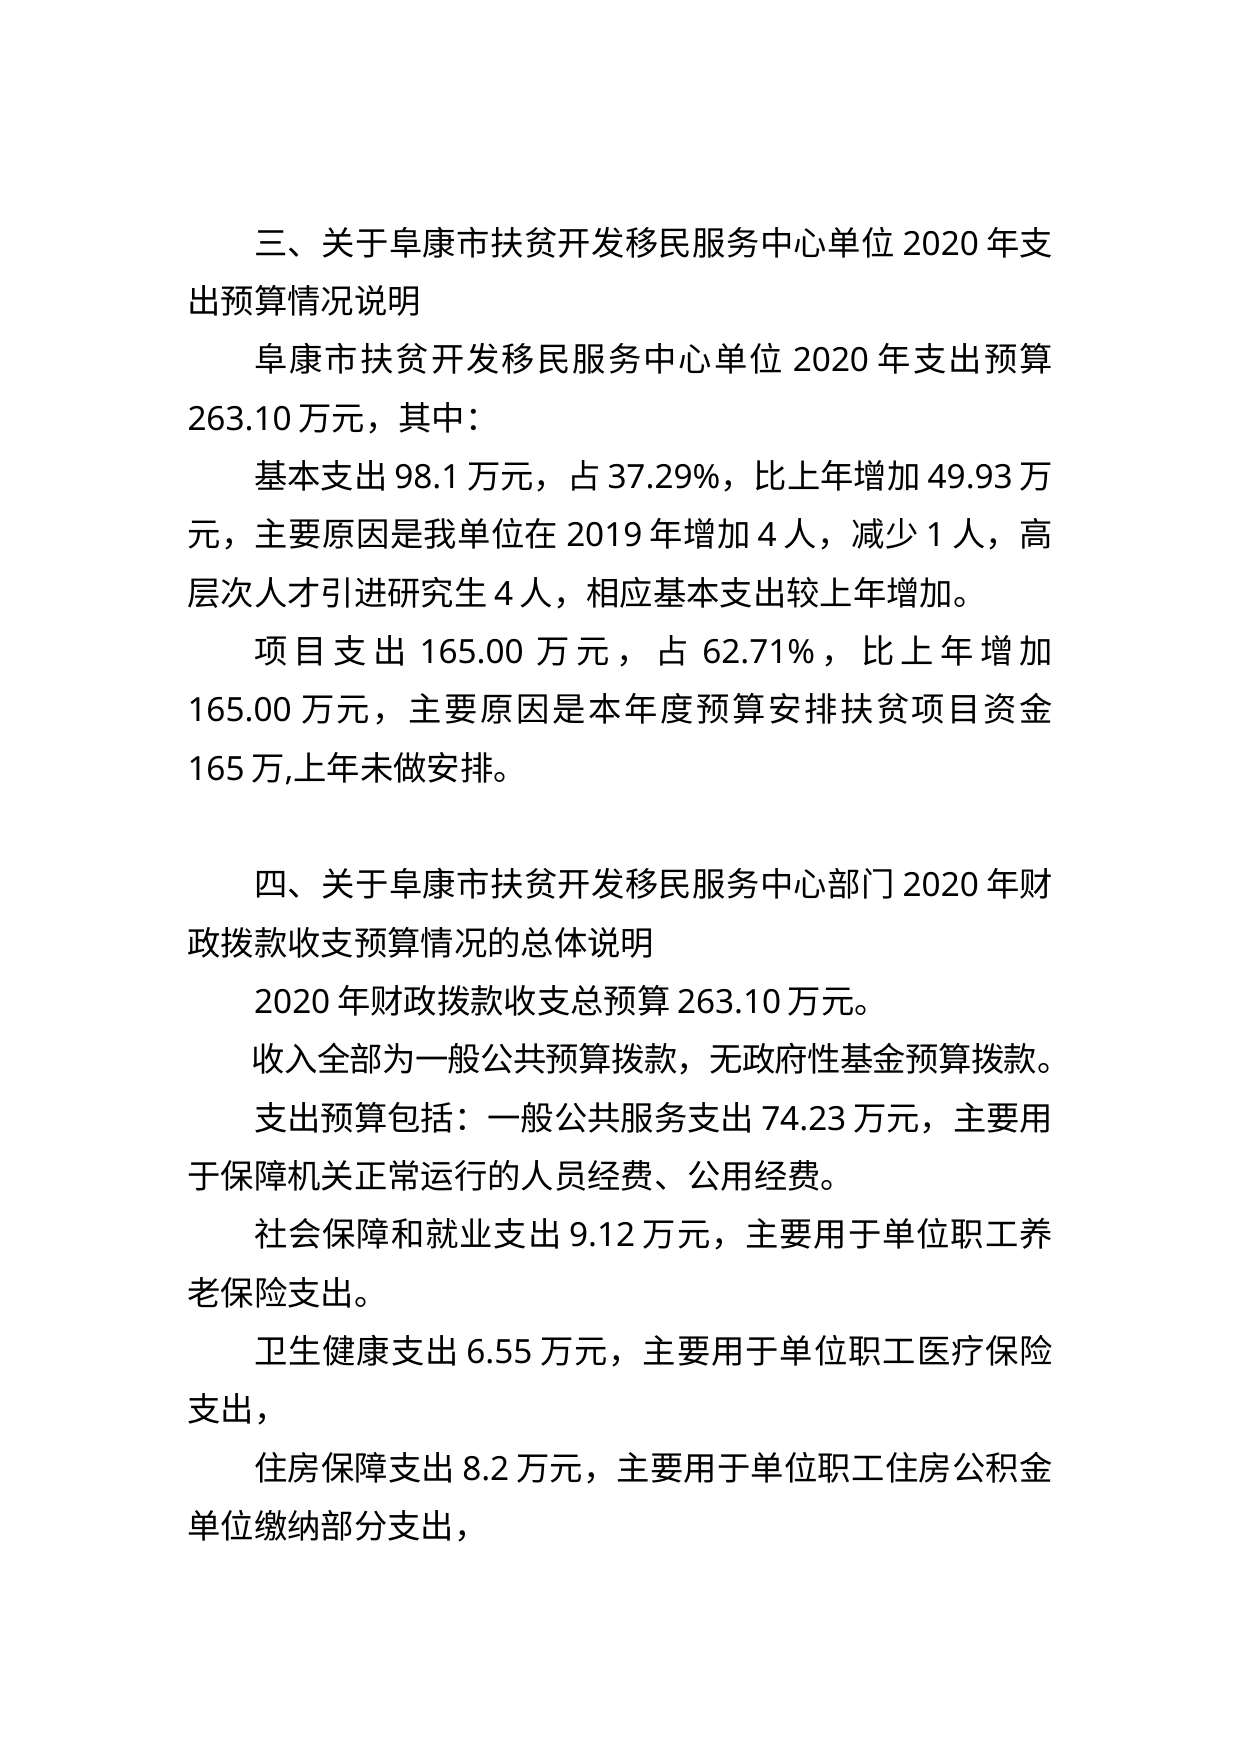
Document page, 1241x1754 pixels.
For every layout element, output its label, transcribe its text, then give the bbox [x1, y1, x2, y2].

text 阜康市扶贫开发移民服务中心单位2020年支出预算263.10万元，其中： [187, 325, 1053, 442]
text 四、关于阜康市扶贫开发移民服务中心部门2020年财政拨款收支预算情况的总体说明 [187, 850, 1053, 967]
text 三、关于阜康市扶贫开发移民服务中心单位2020年支出预算情况说明 [187, 208, 1053, 325]
text 收入全部为一般公共预算拨款，无政府性基金预算拨款。 [187, 1025, 1053, 1083]
text 支出预算包括：一般公共服务支出74.23万元，主要用于保障机关正常运行的人员经费、公用经费。 [187, 1083, 1053, 1200]
text 项目支出165.00万元，占62.71%，比上年增加165.00万元，主要原因是本年度预算安排扶贫项目资金165万,上年未做安排。 [187, 617, 1053, 792]
text 基本支出98.1万元，占37.29%，比上年增加49.93万元，主要原因是我单位在2019年增加4人，减少1人，高层次人才引进研究生4人，相应基本支出较上年增加。 [187, 442, 1053, 617]
text 卫生健康支出6.55万元，主要用于单位职工医疗保险支出， [187, 1317, 1053, 1433]
text 住房保障支出8.2万元，主要用于单位职工住房公积金单位缴纳部分支出， [187, 1433, 1053, 1550]
text 社会保障和就业支出9.12万元，主要用于单位职工养老保险支出。 [187, 1200, 1053, 1317]
text 2020年财政拨款收支总预算263.10万元。 [187, 967, 1053, 1025]
